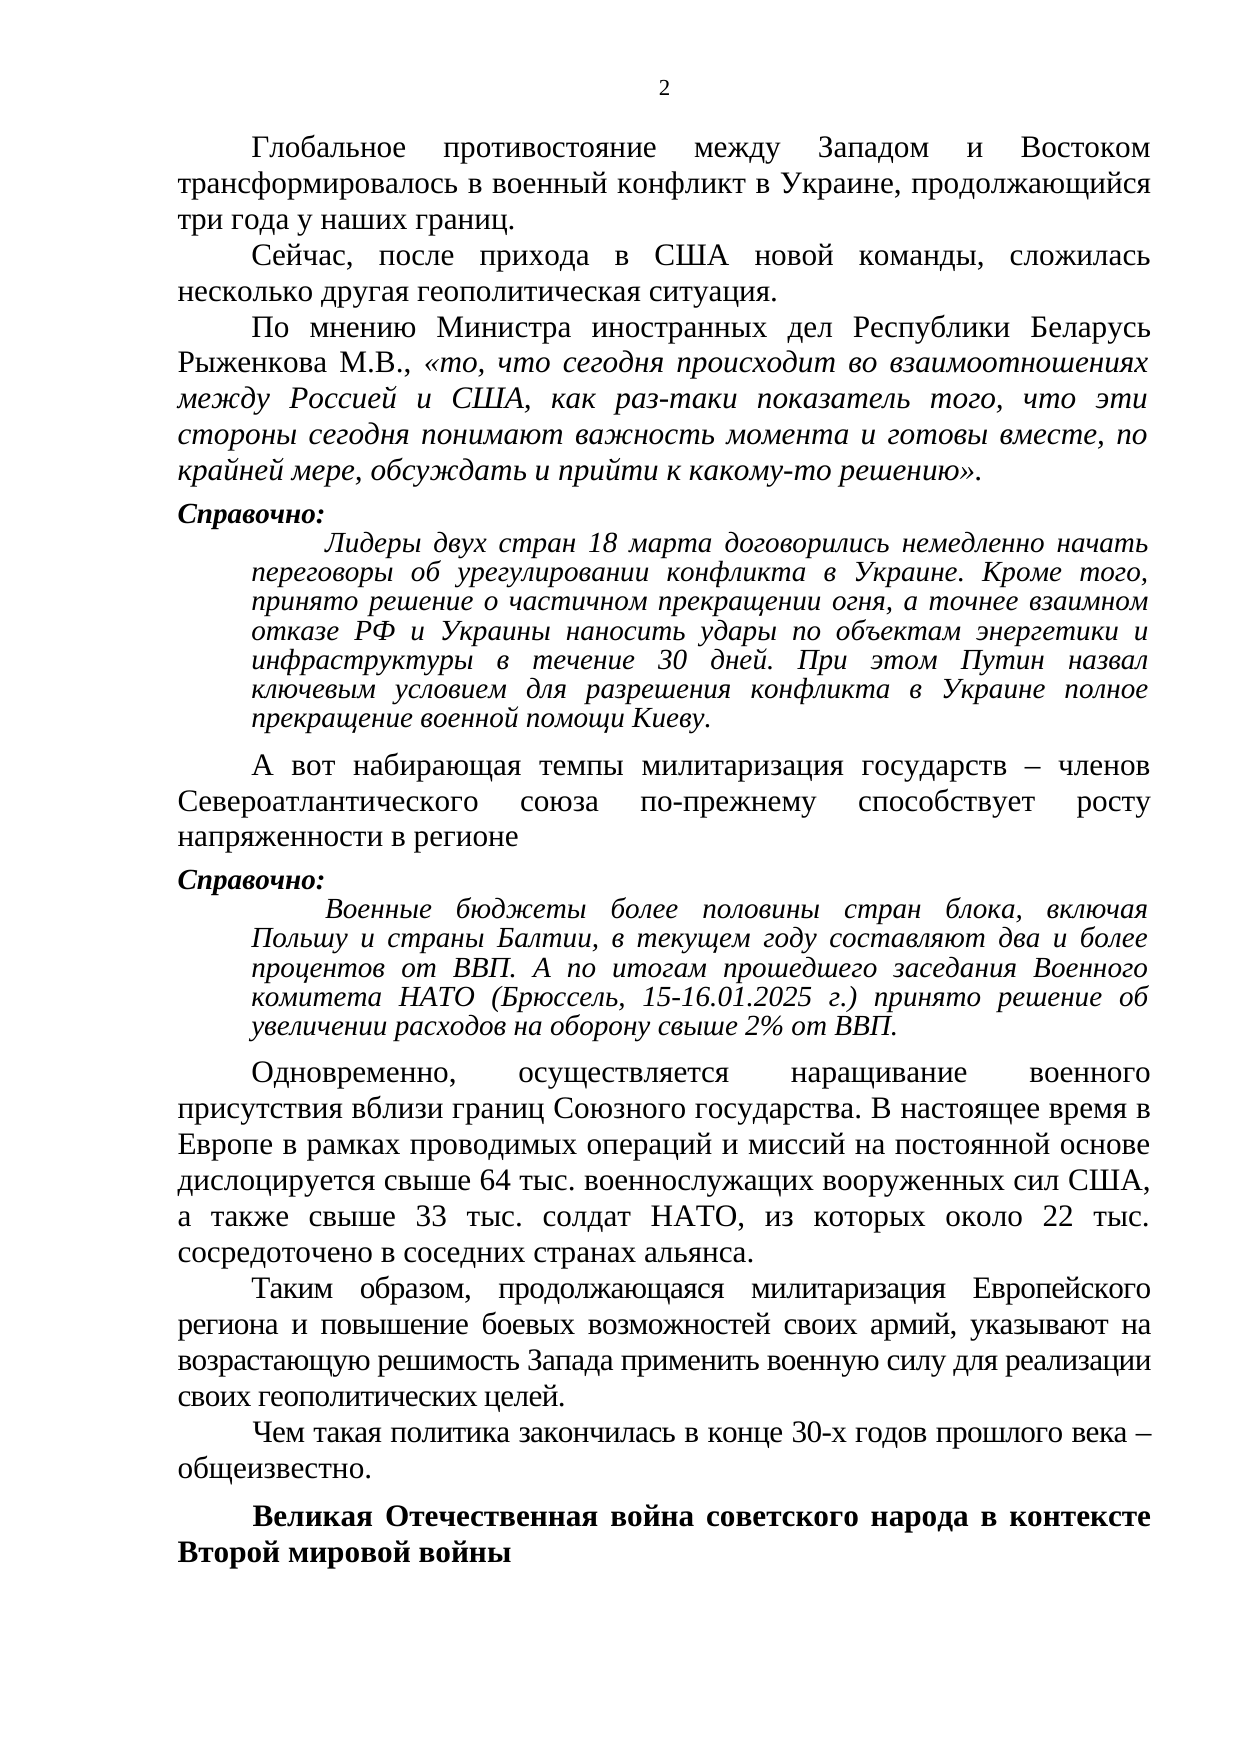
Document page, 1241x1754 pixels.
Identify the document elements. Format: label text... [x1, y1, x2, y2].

text Сейчас, после прихода в США новой команды, сложилась несколько другая геополитическая ситуация. [177, 236, 1152, 308]
text Справочно: [177, 500, 1152, 529]
text Таким образом, продолжающаяся милитаризация Европейского региона и повышение боевых возможностей своих армий, указывают на возрастающую решимость Запада применить военную силу для реализации своих геополитических целей. [177, 1269, 1152, 1413]
text Чем такая политика закончилась в конце 30-х годов прошлого века – общеизвестно. [177, 1413, 1152, 1485]
text Лидеры двух стран 18 марта договорились немедленно начать переговоры об урегулировании конфликта в Украине. Кроме того, принято решение о частичном прекращении огня, а точнее взаимном отказе РФ и Украины наносить удары по объектам энергетики и инфраструктуры в течение 30 дней. При этом Путин назвал ключевым условием для разрешения конфликта в Украине полное прекращение военной помощи Киеву. [251, 529, 1152, 733]
text Военные бюджеты более половины стран блока, включая Польшу и страны Балтии, в текущем году составляют два и более процентов от ВВП. А по итогам прошедшего заседания Военного комитета НАТО (Брюссель, 15-16.01.2025 г.) принято решение об увеличении расходов на оборону свыше 2% от ВВП. [251, 895, 1152, 1041]
text Справочно: [177, 866, 1152, 895]
text Одновременно, осуществляется наращивание военного присутствия вблизи границ Союзного государства. В настоящее время в Европе в рамках проводимых операций и миссий на постоянной основе дислоцируется свыше 64 тыс. военнослужащих вооруженных сил США, а также свыше 33 тыс. солдат НАТО, из которых около 22 тыс. сосредоточено в соседних странах альянса. [177, 1054, 1152, 1269]
text А вот набирающая темпы милитаризация государств – членов Североатлантического союза по-прежнему способствует росту напряженности в регионе [177, 746, 1152, 854]
text Глобальное противостояние между Западом и Востоком трансформировалось в военный конфликт в Украине, продолжающийся три года у наших границ. [177, 128, 1152, 236]
text По мнению Министра иностранных дел Республики Беларусь Рыженкова М.В., «то, что сегодня происходит во взаимоотношениях между Россией и США, как раз-таки показатель того, что эти стороны сегодня понимают важность момента и готовы вместе, по крайней мере, обсуждать и прийти к какому-то решению». [177, 308, 1152, 487]
text Великая Отечественная война советского народа в контексте Второй мировой войны [177, 1497, 1152, 1569]
